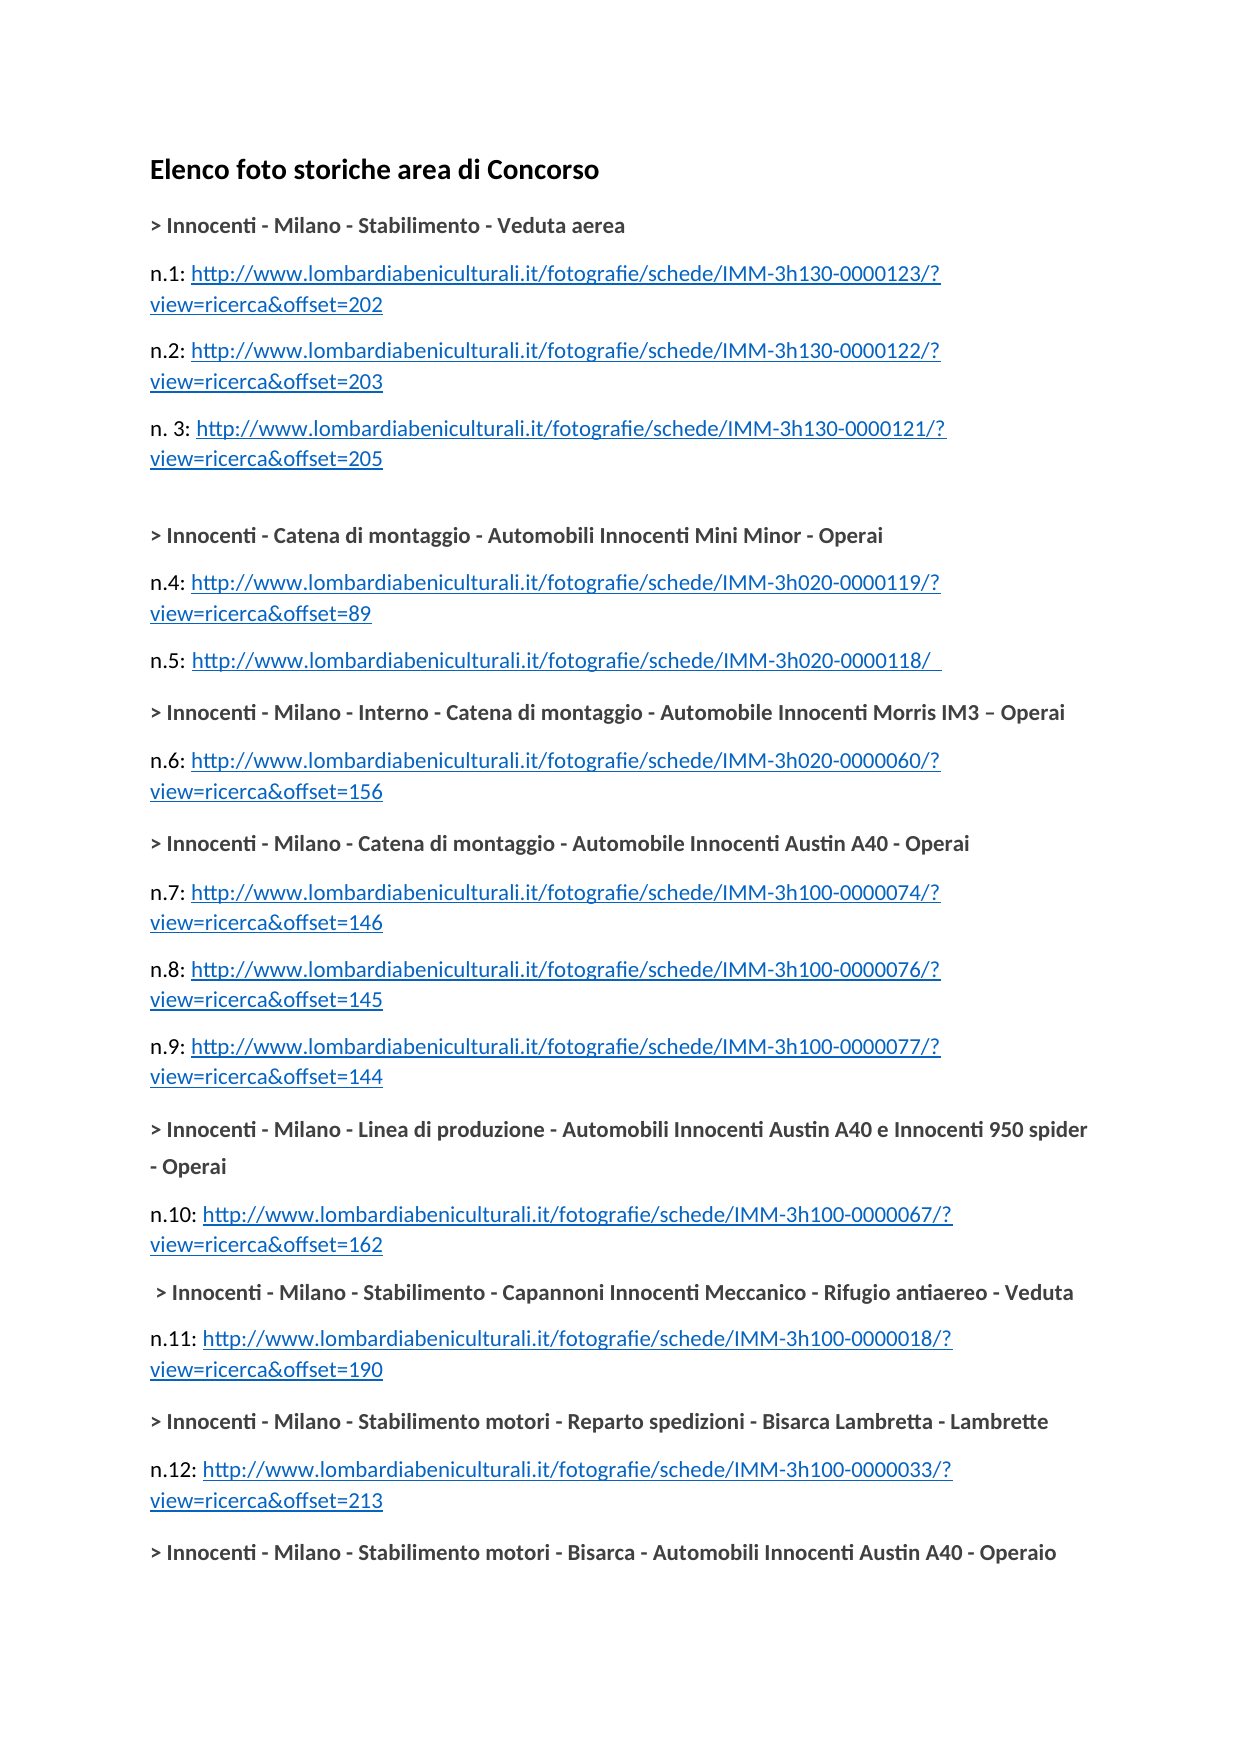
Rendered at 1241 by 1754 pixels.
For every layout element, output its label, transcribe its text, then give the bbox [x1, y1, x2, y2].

text n.5: http://www.lombardiabeniculturali.it/fotografie/schede/IMM-3h020-0000118/ [150, 644, 1090, 674]
text > Innocenti - Milano - Stabilimento motori - Reparto spedizioni - Bisarca Lambretta - Lambrette [150, 1400, 1090, 1437]
text n. 3: http://www.lombardiabeniculturali.it/fotografie/schede/IMM-3h130-0000121/?view=ricerca&offset=205 [150, 412, 1090, 473]
text Elenco foto storiche area di Concorso [150, 150, 1090, 187]
text > Innocenti - Milano - Stabilimento - Veduta aerea [150, 204, 1090, 241]
text n.8: http://www.lombardiabeniculturali.it/fotografie/schede/IMM-3h100-0000076/?view=ricerca&offset=145 [150, 953, 1090, 1014]
text n.11: http://www.lombardiabeniculturali.it/fotografie/schede/IMM-3h100-0000018/?view=ricerca&offset=190 [150, 1323, 1090, 1383]
text > Innocenti - Milano - Linea di produzione - Automobili Innocenti Austin A40 e Innocenti 950 spider - Operai [150, 1108, 1090, 1182]
text > Innocenti - Milano - Catena di montaggio - Automobile Innocenti Austin A40 - Operai [150, 822, 1090, 859]
text > Innocenti - Milano - Interno - Catena di montaggio - Automobile Innocenti Morris IM3 – Operai [150, 691, 1090, 728]
text n.2: http://www.lombardiabeniculturali.it/fotografie/schede/IMM-3h130-0000122/?view=ricerca&offset=203 [150, 335, 1090, 395]
text n.1: http://www.lombardiabeniculturali.it/fotografie/schede/IMM-3h130-0000123/?view=ricerca&offset=202 [150, 257, 1090, 318]
text > Innocenti - Milano - Stabilimento - Capannoni Innocenti Meccanico - Rifugio antiaereo - Veduta [150, 1276, 1090, 1306]
text n.4: http://www.lombardiabeniculturali.it/fotografie/schede/IMM-3h020-0000119/?view=ricerca&offset=89 [150, 567, 1090, 627]
text n.7: http://www.lombardiabeniculturali.it/fotografie/schede/IMM-3h100-0000074/?view=ricerca&offset=146 [150, 876, 1090, 936]
text n.9: http://www.lombardiabeniculturali.it/fotografie/schede/IMM-3h100-0000077/?view=ricerca&offset=144 [150, 1030, 1090, 1091]
text > Innocenti - Milano - Stabilimento motori - Bisarca - Automobili Innocenti Austin A40 - Operaio [150, 1531, 1090, 1568]
text n.10: http://www.lombardiabeniculturali.it/fotografie/schede/IMM-3h100-0000067/?view=ricerca&offset=162 [150, 1198, 1090, 1259]
text n.6: http://www.lombardiabeniculturali.it/fotografie/schede/IMM-3h020-0000060/?view=ricerca&offset=156 [150, 745, 1090, 805]
text n.12: http://www.lombardiabeniculturali.it/fotografie/schede/IMM-3h100-0000033/?view=ricerca&offset=213 [150, 1454, 1090, 1514]
text > Innocenti - Catena di montaggio - Automobili Innocenti Mini Minor - Operai [150, 489, 1090, 550]
